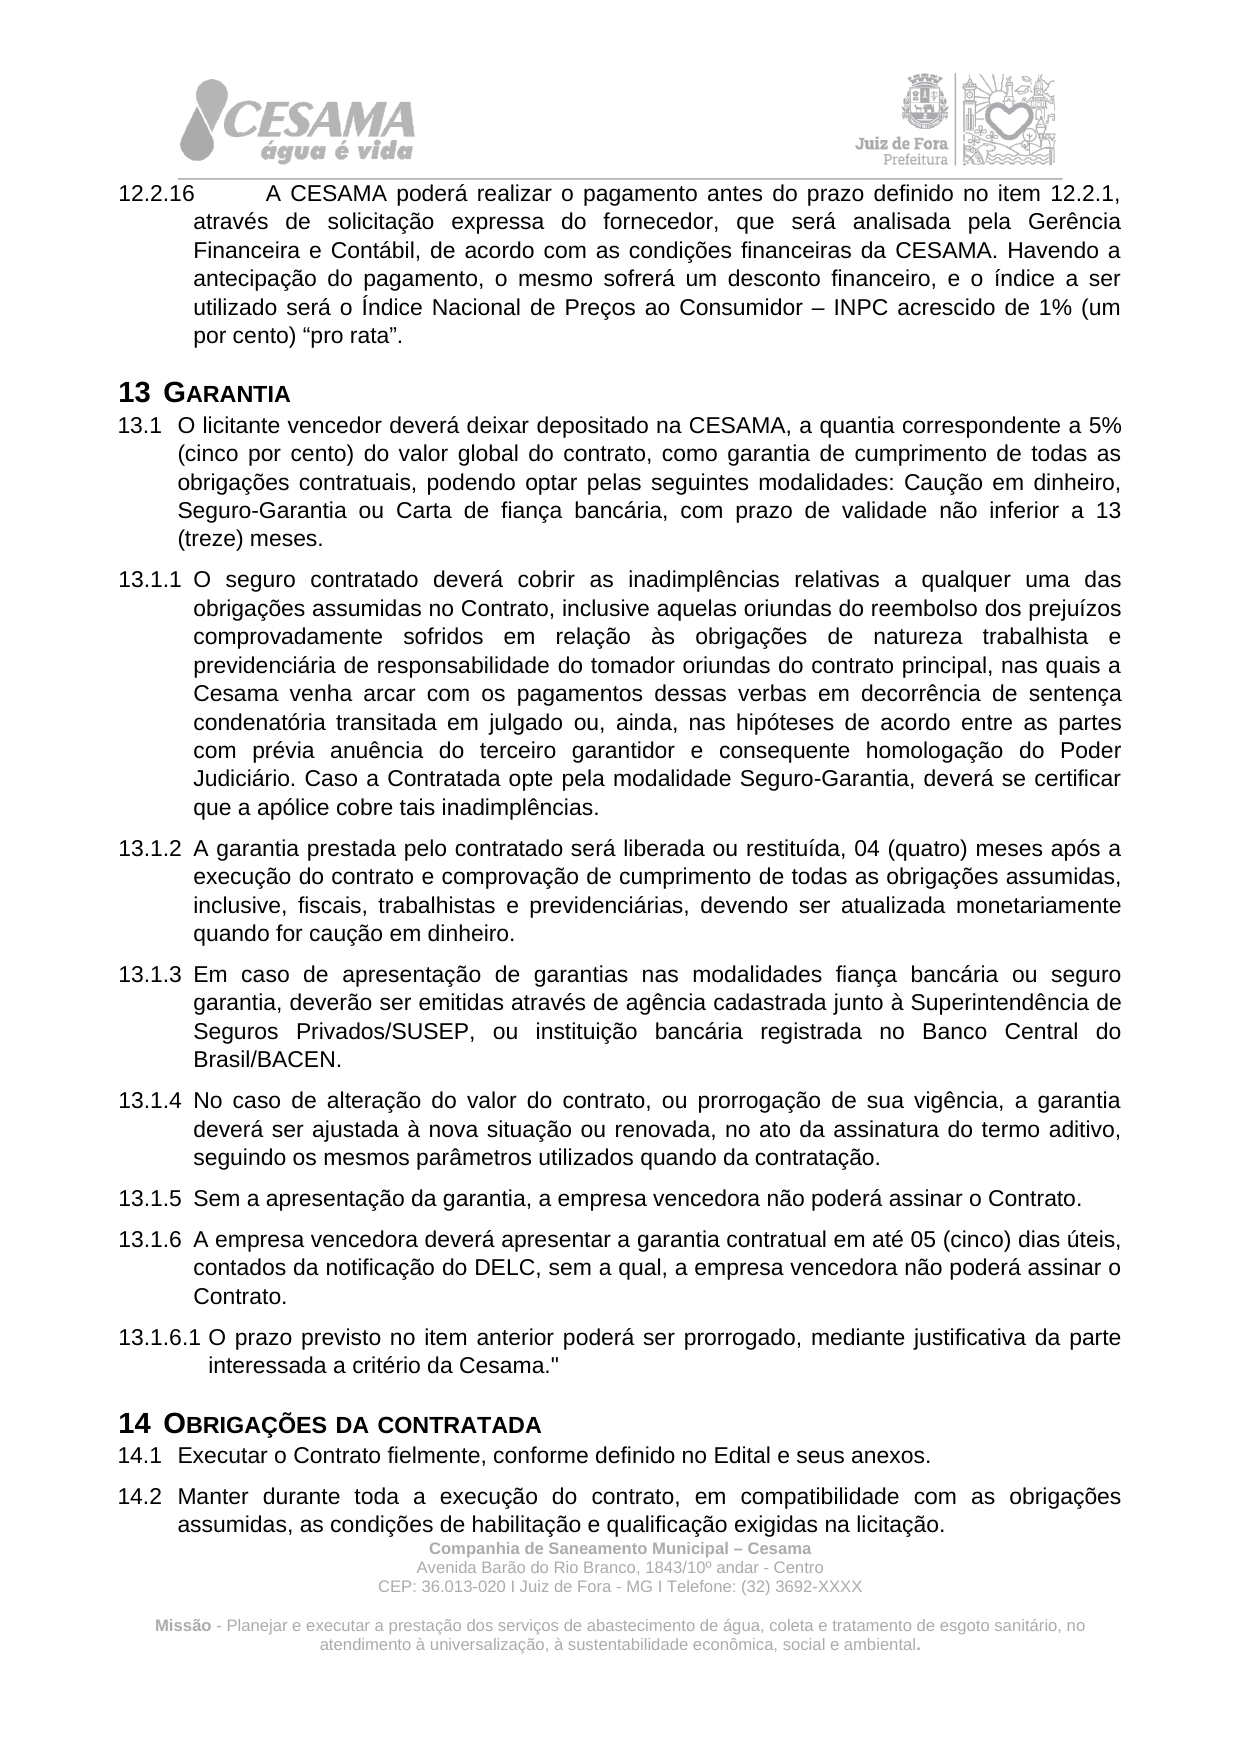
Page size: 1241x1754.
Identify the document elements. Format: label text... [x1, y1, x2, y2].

subtitle No caso de alteração do valor do contrato, ou prorrogação de sua vigência, a garantia deverá ser ajustada à nova situação ou renovada, no ato da assinatura do termo aditivo, seguindo os mesmos parâmetros utilizados quando da contratação. [118, 1087, 1122, 1170]
subtitle O prazo previsto no item anterior poderá ser prorrogado, mediante justificativa da parte interessada a critério da Cesama." [118, 1324, 1122, 1378]
subtitle Obrigações da contratada [118, 1406, 1122, 1439]
subtitle O licitante vencedor deverá deixar depositado na CESAMA, a quantia correspondente a 5% (cinco por cento) do valor global do contrato, como garantia de cumprimento de todas as obrigações contratuais, podendo optar pelas seguintes modalidades: Caução em dinheiro, Seguro-Garantia ou Carta de fiança bancária, com prazo de validade não inferior a 13 (treze) meses. [117, 412, 1122, 552]
subtitle Executar o Contrato fielmente, conforme definido no Edital e seus anexos. [117, 1442, 1122, 1468]
subtitle O seguro contratado deverá cobrir as inadimplências relativas a qualquer uma das obrigações assumidas no Contrato, inclusive aquelas oriundas do reembolso dos prejuízos comprovadamente sofridos em relação às obrigações de natureza trabalhista e previdenciária de responsabilidade do tomador oriundas do contrato principal, nas quais a Cesama venha arcar com os pagamentos dessas verbas em decorrência de sentença condenatória transitada em julgado ou, ainda, nas hipóteses de acordo entre as partes com prévia anuência do terceiro garantidor e consequente homologação do Poder Judiciário. Caso a Contratada opte pela modalidade Seguro-Garantia, deverá se certificar que a apólice cobre tais inadimplências. [118, 566, 1122, 820]
picture [177, 73, 1063, 180]
subtitle Em caso de apresentação de garantias nas modalidades fiança bancária ou seguro garantia, deverão ser emitidas através de agência cadastrada junto à Superintendência de Seguros Privados/SUSEP, ou instituição bancária registrada no Banco Central do Brasil/BACEN. [118, 961, 1122, 1073]
subtitle A CESAMA poderá realizar o pagamento antes do prazo definido no item 12.2.1, através de solicitação expressa do fornecedor, que será analisada pela Gerência Financeira e Contábil, de acordo com as condições financeiras da CESAMA. Havendo a antecipação do pagamento, o mesmo sofrerá um desconto financeiro, e o índice a ser utilizado será o Índice Nacional de Preços ao Consumidor – INPC acrescido de 1% (um por cento) “pro rata”. [118, 180, 1122, 348]
subtitle A garantia prestada pelo contratado será liberada ou restituída, 04 (quatro) meses após a execução do contrato e comprovação de cumprimento de todas as obrigações assumidas, inclusive, fiscais, trabalhistas e previdenciárias, devendo ser atualizada monetariamente quando for caução em dinheiro. [118, 835, 1122, 946]
subtitle Manter durante toda a execução do contrato, em compatibilidade com as obrigações assumidas, as condições de habilitação e qualificação exigidas na licitação. [117, 1483, 1122, 1537]
subtitle Sem a apresentação da garantia, a empresa vencedora não poderá assinar o Contrato. [118, 1185, 1122, 1211]
subtitle A empresa vencedora deverá apresentar a garantia contratual em até 05 (cinco) dias úteis, contados da notificação do DELC, sem a qual, a empresa vencedora não poderá assinar o Contrato. [118, 1226, 1122, 1309]
subtitle Garantia [118, 375, 1122, 409]
